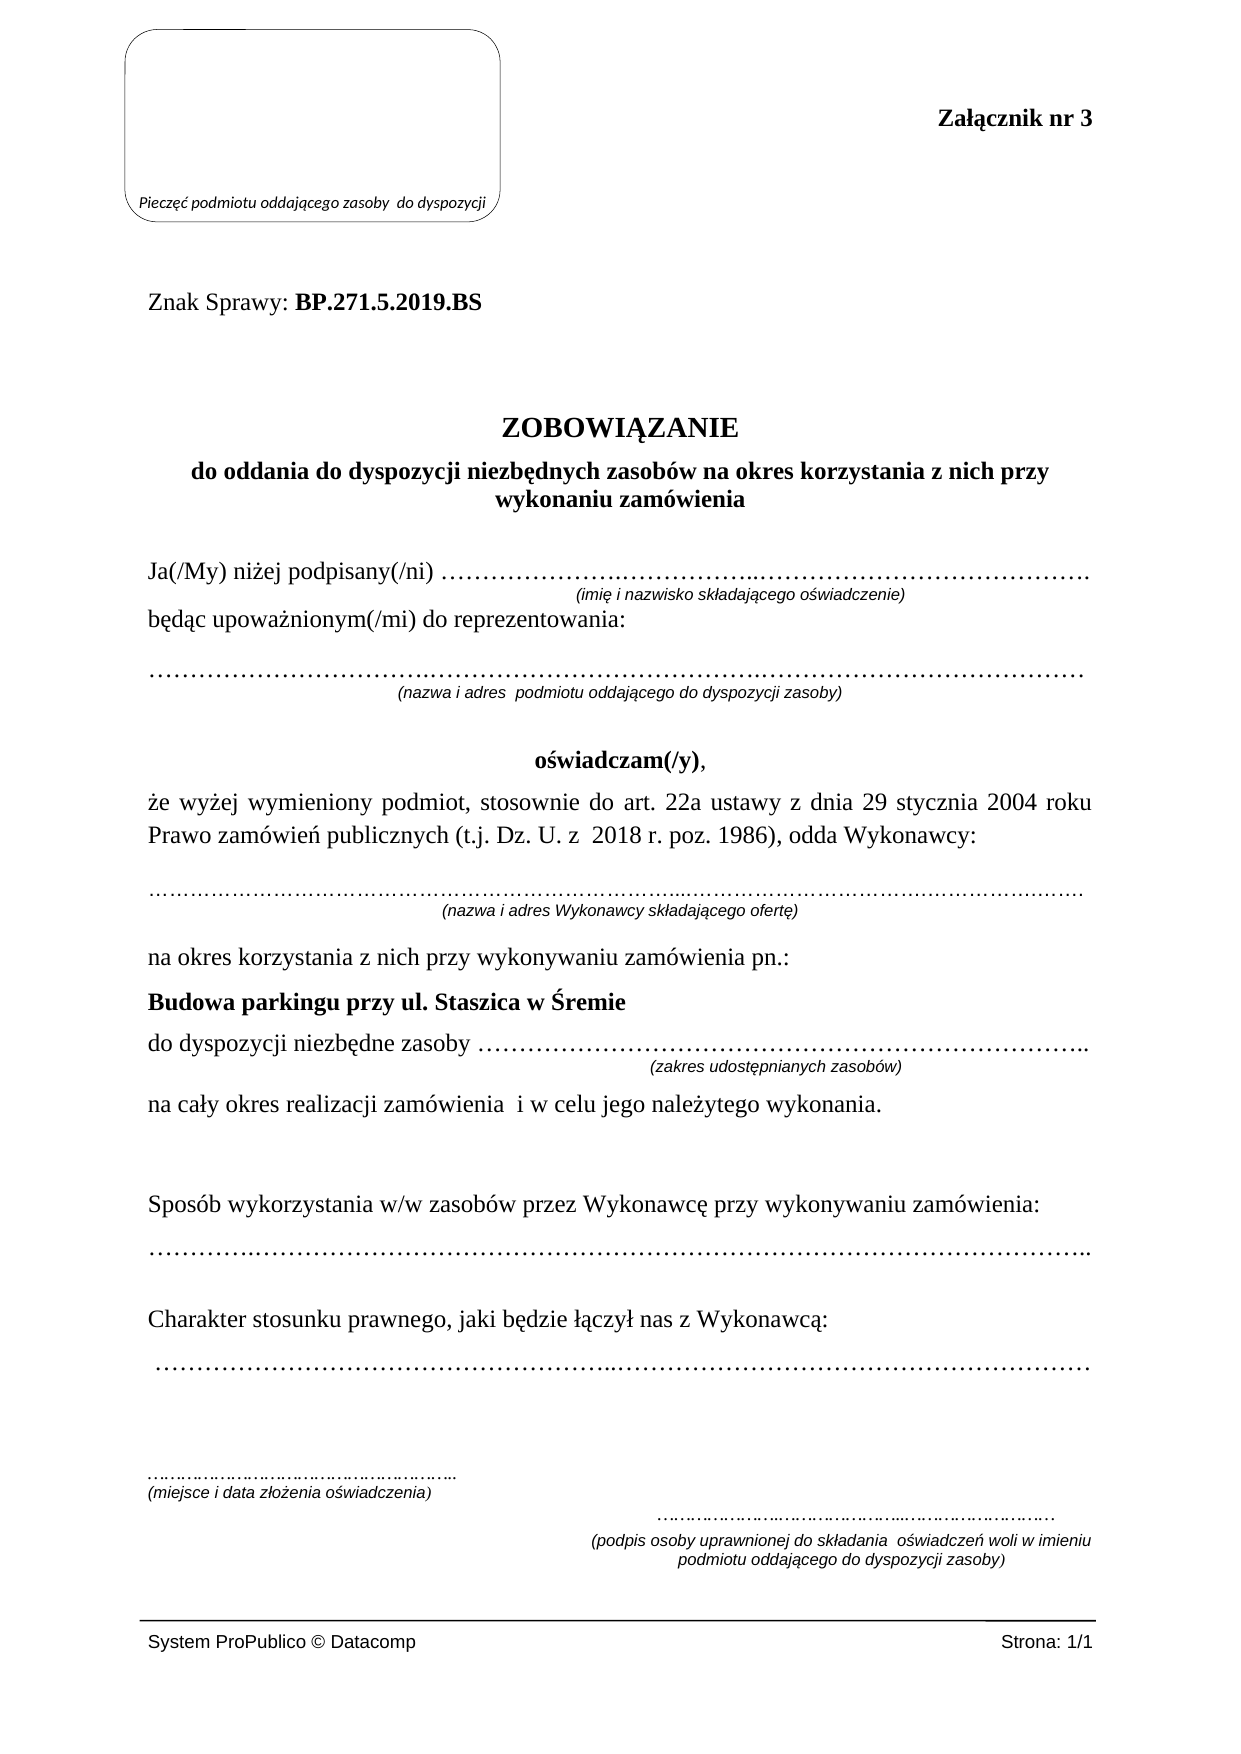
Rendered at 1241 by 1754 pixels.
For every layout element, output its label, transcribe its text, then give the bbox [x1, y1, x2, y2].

text (nazwa i adres Wykonawcy składającego ofertę) [148, 901, 1093, 920]
text do dyspozycji niezbędne zasoby ……………………………………………………………….. [148, 1028, 1093, 1057]
text ………………….…………………..……………………… [148, 1502, 1093, 1524]
text Charakter stosunku prawnego, jaki będzie łączył nas z Wykonawcą: [148, 1304, 1093, 1333]
text Znak Sprawy: BP.271.5.2019.BS [148, 287, 1093, 316]
text Ja(/My) niżej podpisany(/ni) ………………….……………..…………………………………. [148, 556, 1093, 585]
text ………….……………………………………………………………………………………….. [148, 1232, 1093, 1261]
text (podpis osoby uprawnionej do składania oświadczeń woli w imieniu podmiotu oddającego do dyspozycji zasoby) [590, 1530, 1093, 1569]
text ZOBOWIĄZANIE [148, 410, 1093, 443]
text …………………………….………………………………….………………………………… [148, 654, 1093, 683]
text Sposób wykorzystania w/w zasobów przez Wykonawcę przy wykonywaniu zamówienia: [148, 1189, 1093, 1218]
text …………………………………………………………………....…………………………….…………….……. [148, 877, 1093, 901]
text (imię i nazwisko składającego oświadczenie) [576, 585, 1093, 604]
text że wyżej wymieniony podmiot, stosownie do art. 22a ustawy z dnia 29 stycznia 2004 roku Prawo zamówień publicznych (t.j. Dz. U. z 2018 r. poz. 1986), odda Wykonawcy: [148, 787, 1093, 849]
text ………………………………………………..………………………………………………… [148, 1347, 1093, 1376]
text ……………………………………………….. [148, 1462, 1093, 1483]
text będąc upoważnionym(/mi) do reprezentowania: [148, 604, 1093, 633]
text Budowa parkingu przy ul. Staszica w Śremie [148, 987, 1093, 1016]
subtitle Załącznik nr 3 [207, 103, 1093, 132]
text (miejsce i data złożenia oświadczenia) [148, 1483, 1093, 1502]
text (zakres udostępnianych zasobów) [251, 1057, 1093, 1076]
text (nazwa i adres podmiotu oddającego do dyspozycji zasoby) [148, 683, 1093, 702]
text na cały okres realizacji zamówienia i w celu jego należytego wykonania. [148, 1089, 1093, 1117]
text do oddania do dyspozycji niezbędnych zasobów na okres korzystania z nich przy wykonaniu zamówienia [148, 456, 1093, 513]
text na okres korzystania z nich przy wykonywaniu zamówienia pn.: [148, 942, 1093, 970]
text oświadczam(/y), [148, 746, 1093, 774]
